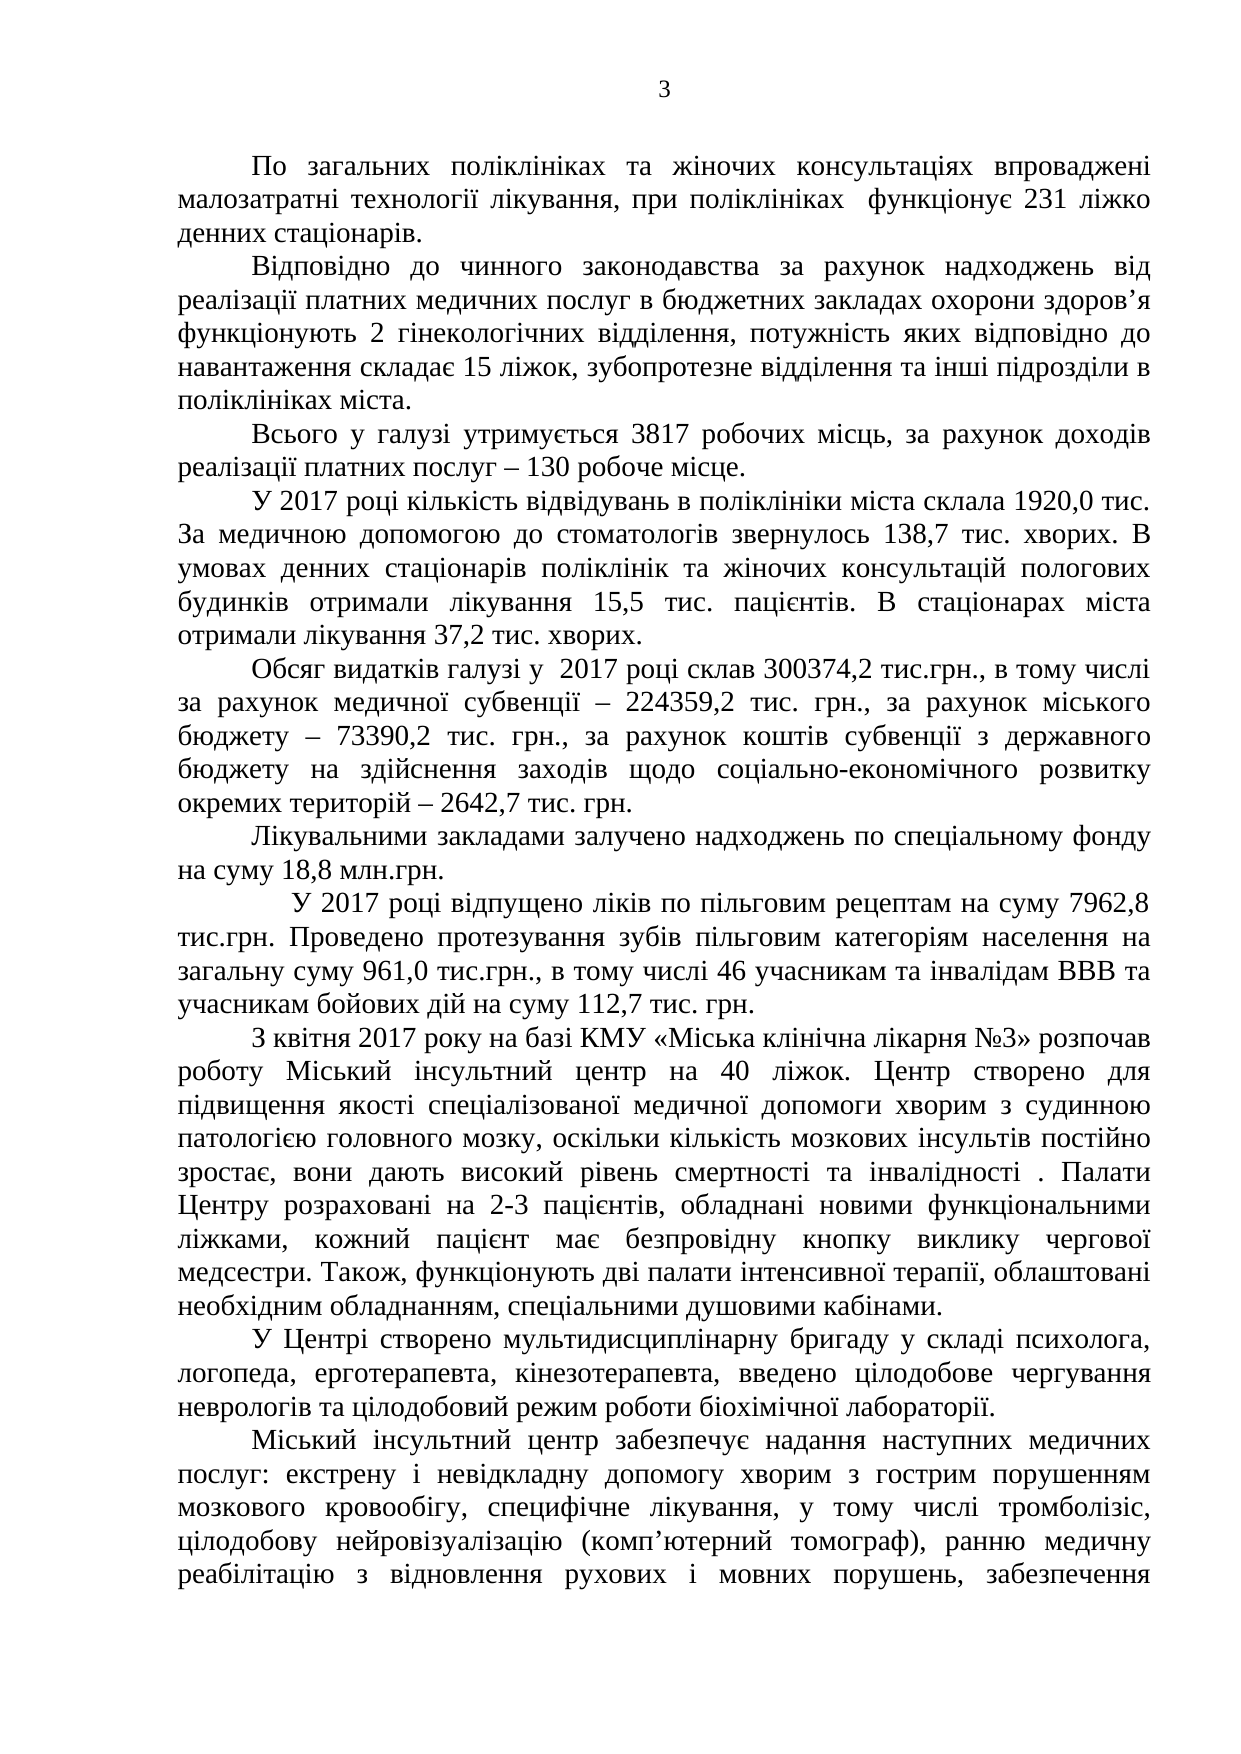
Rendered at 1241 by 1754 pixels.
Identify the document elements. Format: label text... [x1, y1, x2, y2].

text Відповідно до чинного законодавства за рахунок надходжень від реалізації платних медичних послуг в бюджетних закладах охорони здоров’я функціонують 2 гінекологічних відділення, потужність яких відповідно до навантаження складає 15 ліжок, зубопротезне відділення та інші підрозділи в поліклініках міста. [177, 248, 1152, 416]
text Обсяг видатків галузі у 2017 році склав 300374,2 тис.грн., в тому числі за рахунок медичної субвенції – 224359,2 тис. грн., за рахунок міського бюджету – 73390,2 тис. грн., за рахунок коштів субвенції з державного бюджету на здійснення заходів щодо соціально-економічного розвитку окремих територій – 2642,7 тис. грн. [177, 651, 1152, 818]
text Лікувальними закладами залучено надходжень по спеціальному фонду на суму 18,8 млн.грн. [177, 818, 1152, 886]
text По загальних поліклініках та жіночих консультаціях впроваджені малозатратні технології лікування, при поліклініках функціонує 231 ліжко денних стаціонарів. [177, 148, 1152, 248]
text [177, 1422, 1152, 1590]
text З квітня 2017 року на базі КМУ «Міська клінічна лікарня №3» розпочав роботу Міський інсультний центр на 40 ліжок. Центр створено для підвищення якості спеціалізованої медичної допомоги хворим з судинною патологією головного мозку, оскільки кількість мозкових інсультів постійно зростає, вони дають високий рівень смертності та інвалідності . Палати Центру розраховані на 2-3 пацієнтів, обладнані новими функціональними ліжками, кожний пацієнт має безпровідну кнопку виклику чергової медсестри. Також, функціонують дві палати інтенсивної терапії, облаштовані необхідним обладнанням, спеціальними душовими кабінами. [177, 1020, 1152, 1322]
text У 2017 році відпущено ліків по пільговим рецептам на суму 7962,8 тис.грн. Проведено протезування зубів пільговим категоріям населення на загальну суму 961,0 тис.грн., в тому числі 46 учасникам та інвалідам ВВВ та учасникам бойових дій на суму 112,7 тис. грн. [177, 886, 1152, 1020]
text Всього у галузі утримується 3817 робочих місць, за рахунок доходів реалізації платних послуг – 130 робоче місце. [177, 416, 1152, 483]
text У 2017 році кількість відвідувань в поліклініки міста склала 1920,0 тис. За медичною допомогою до стоматологів звернулось 138,7 тис. хворих. В умовах денних стаціонарів поліклінік та жіночих консультацій пологових будинків отримали лікування 15,5 тис. пацієнтів. В стаціонарах міста отримали лікування 37,2 тис. хворих. [177, 483, 1152, 651]
text У Центрі створено мультидисциплінарну бригаду у складі психолога, логопеда, ерготерапевта, кінезотерапевта, введено цілодобове чергування неврологів та цілодобовий режим роботи біохімічної лабораторії. [177, 1322, 1152, 1422]
